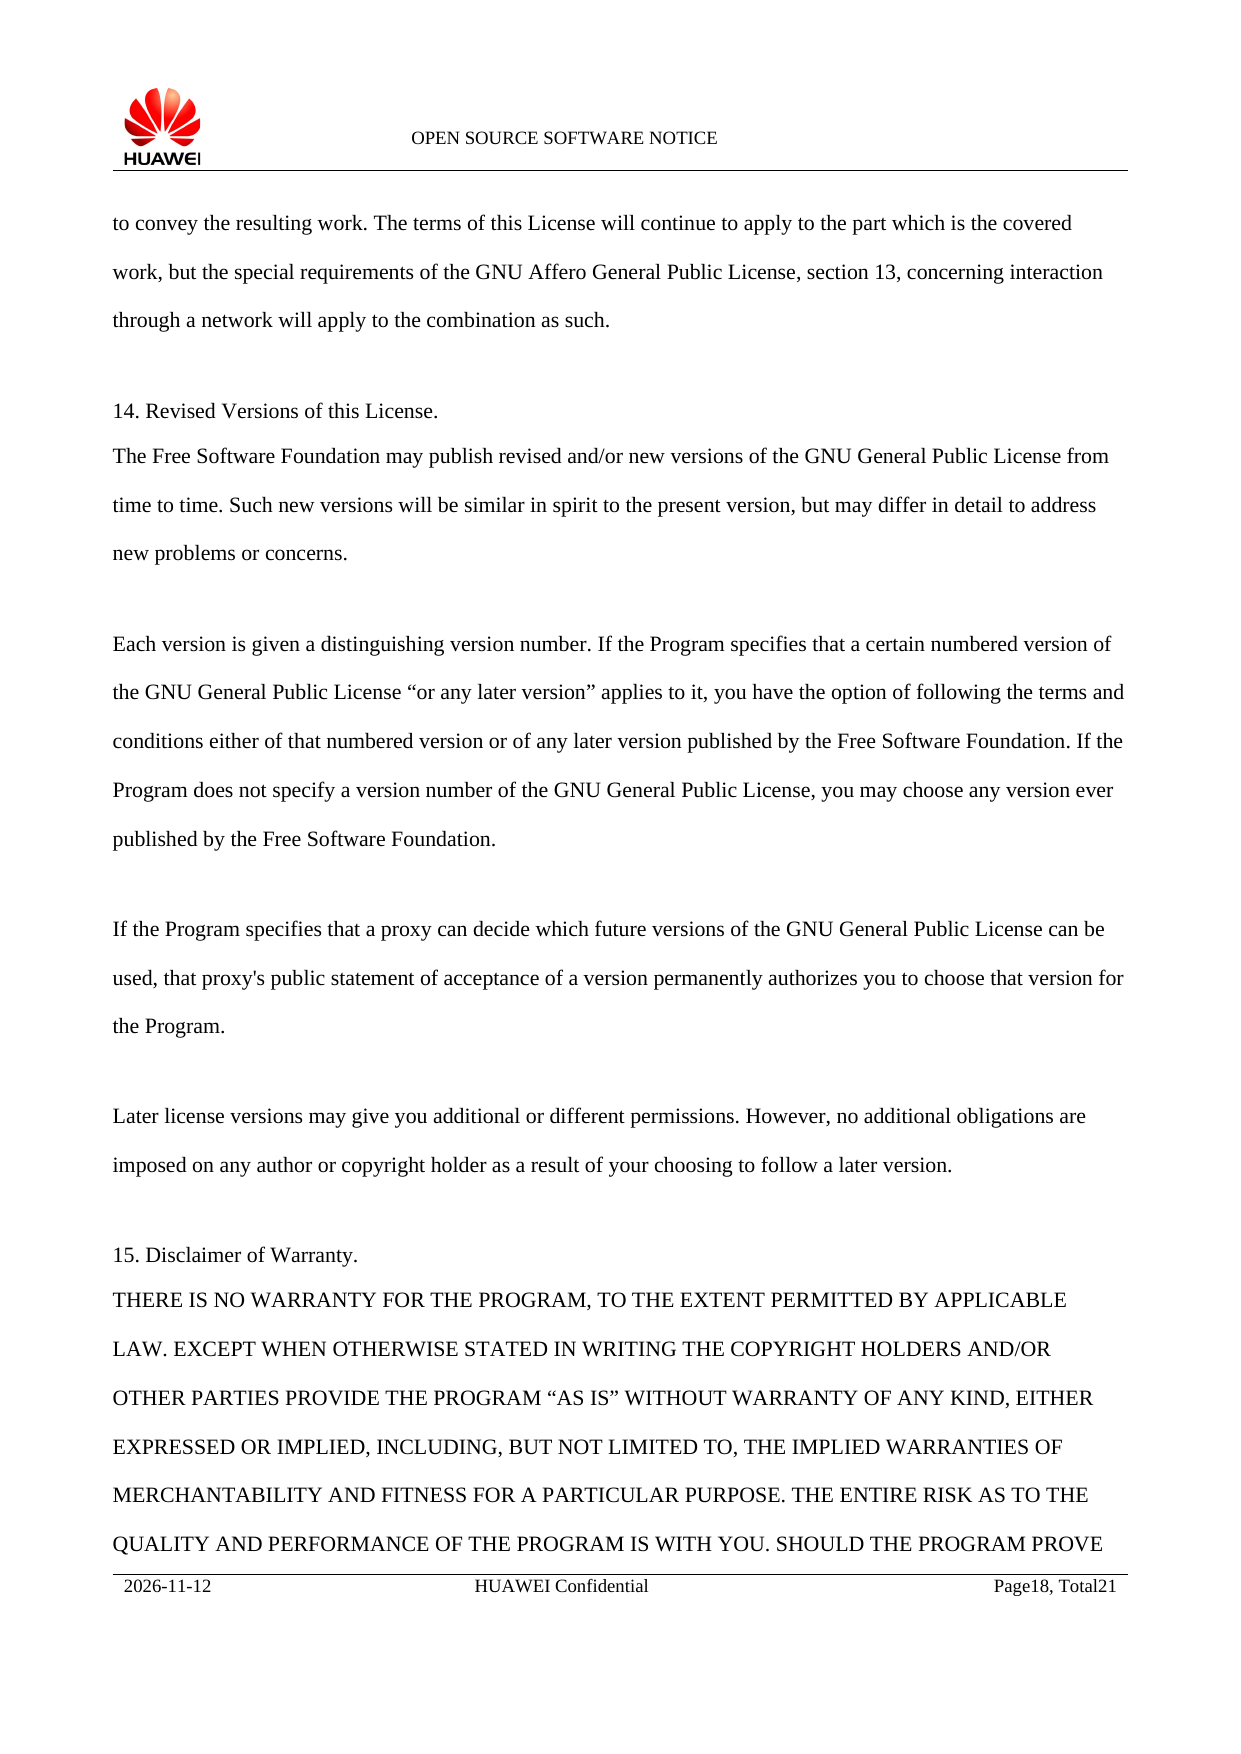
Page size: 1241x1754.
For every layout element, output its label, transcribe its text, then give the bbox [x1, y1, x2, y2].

text The Free Software Foundation may publish revised and/or new versions of the GNU General Public License from time to time. Such new versions will be similar in spirit to the present version, but may differ in detail to address new problems or concerns. [112, 439, 1128, 569]
text 15. Disclaimer of Warranty. [112, 1239, 1128, 1271]
text Each version is given a distinguishing version number. If the Program specifies that a certain numbered version of the GNU General Public License “or any later version” applies to it, you have the option of following the terms and conditions either of that numbered version or of any later version published by the Free Software Foundation. If the Program does not specify a version number of the GNU General Public License, you may choose any version ever published by the Free Software Foundation. [112, 627, 1128, 854]
text 14. Revised Versions of this License. [112, 394, 1128, 427]
text Later license versions may give you additional or different permissions. However, no additional obligations are imposed on any author or copyright holder as a result of your choosing to follow a later version. [112, 1100, 1128, 1181]
text If the Program specifies that a proxy can decide which future versions of the GNU General Public License can be used, that proxy's public statement of acceptance of a version permanently authorizes you to choose that version for the Program. [112, 912, 1128, 1042]
picture [124, 88, 201, 165]
